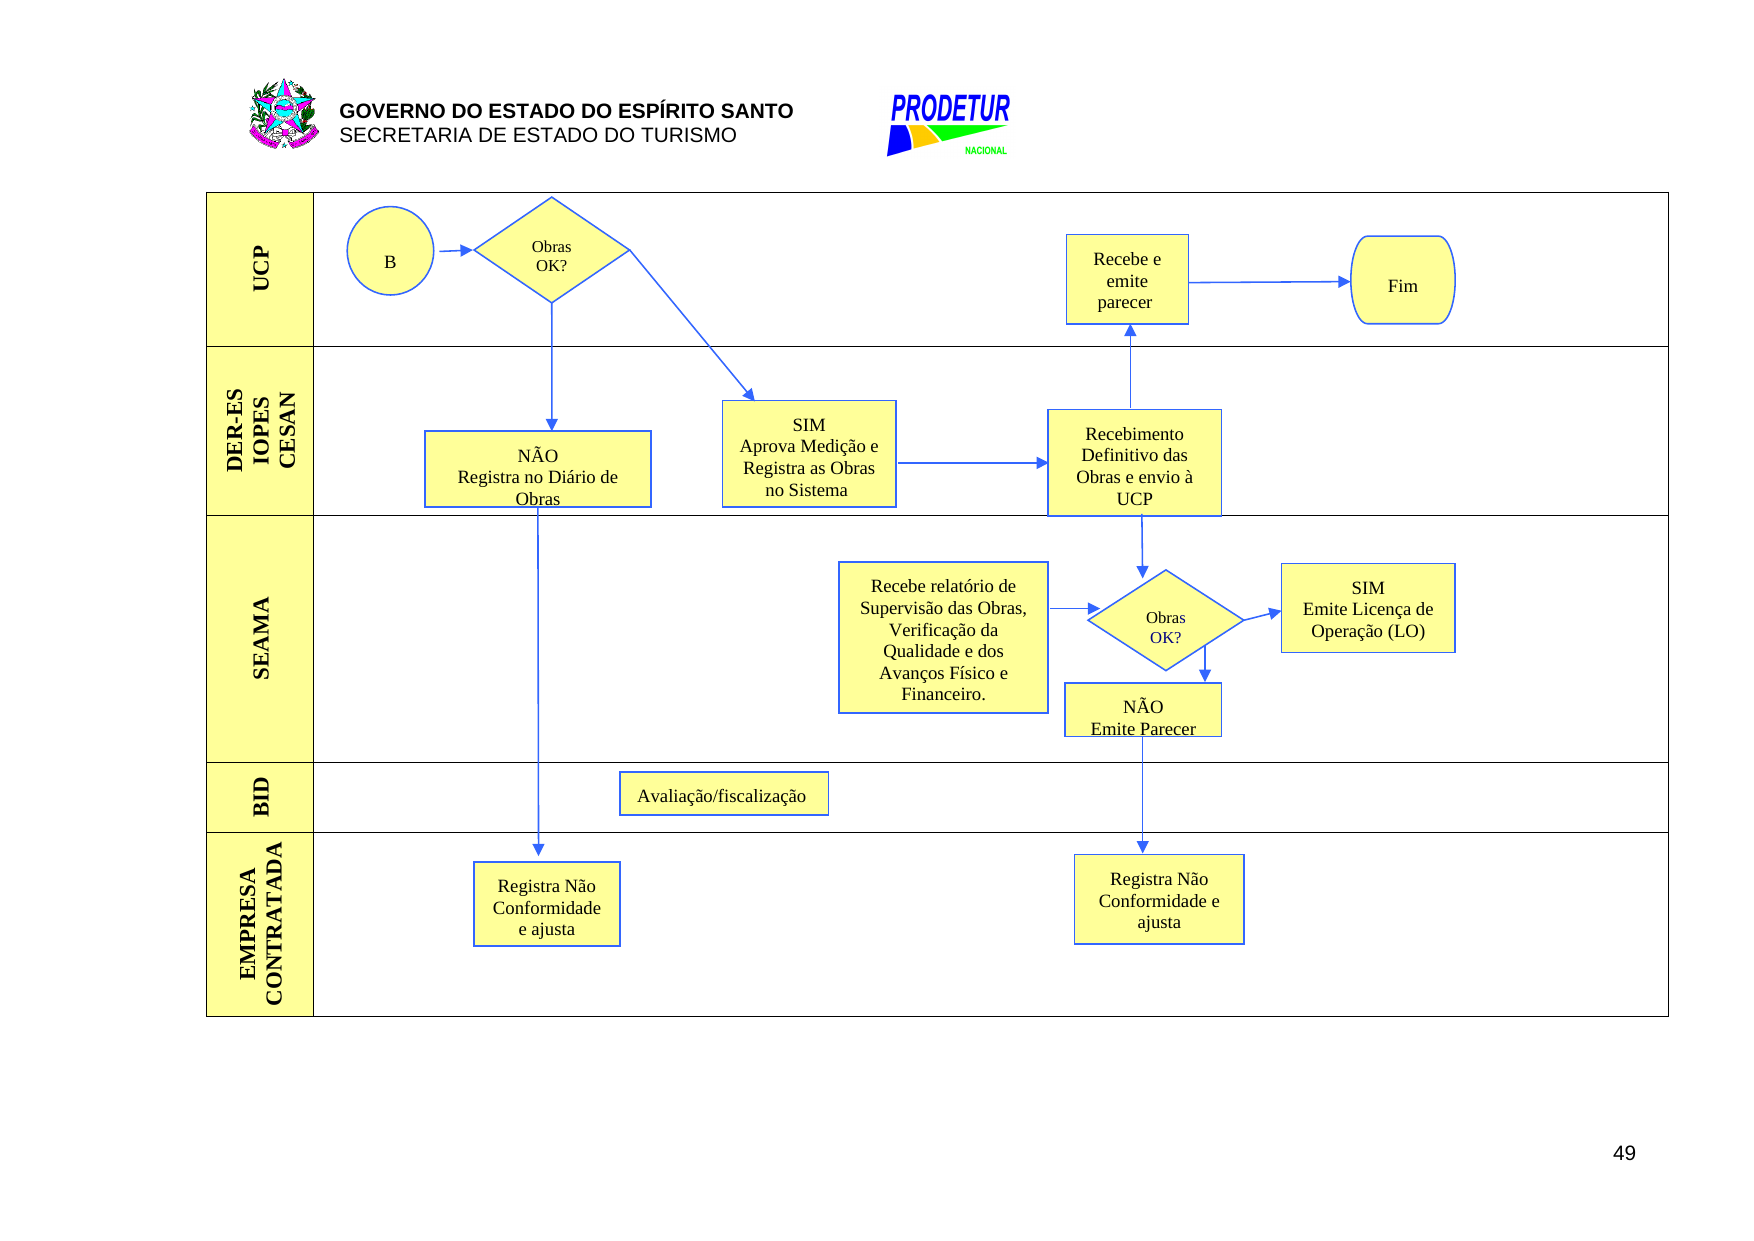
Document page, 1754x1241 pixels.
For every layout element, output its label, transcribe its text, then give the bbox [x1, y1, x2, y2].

table_cell [314, 763, 537, 832]
table_cell BID [207, 763, 313, 832]
table_cell UCP [207, 193, 313, 346]
table_cell [540, 763, 1142, 832]
picture [243, 75, 324, 151]
table_cell DER-ES IOPES CESAN [207, 347, 313, 515]
table_cell [539, 516, 1668, 762]
table_cell SEAMA [207, 516, 313, 762]
table_cell [314, 516, 537, 762]
table_cell [1143, 763, 1668, 832]
table_cell [314, 193, 1668, 346]
table_cell [314, 833, 1668, 1016]
table_cell [539, 347, 1668, 515]
picture [878, 86, 1016, 159]
table_cell EMPRESA Contratada [207, 833, 313, 1016]
table_cell [314, 347, 551, 515]
